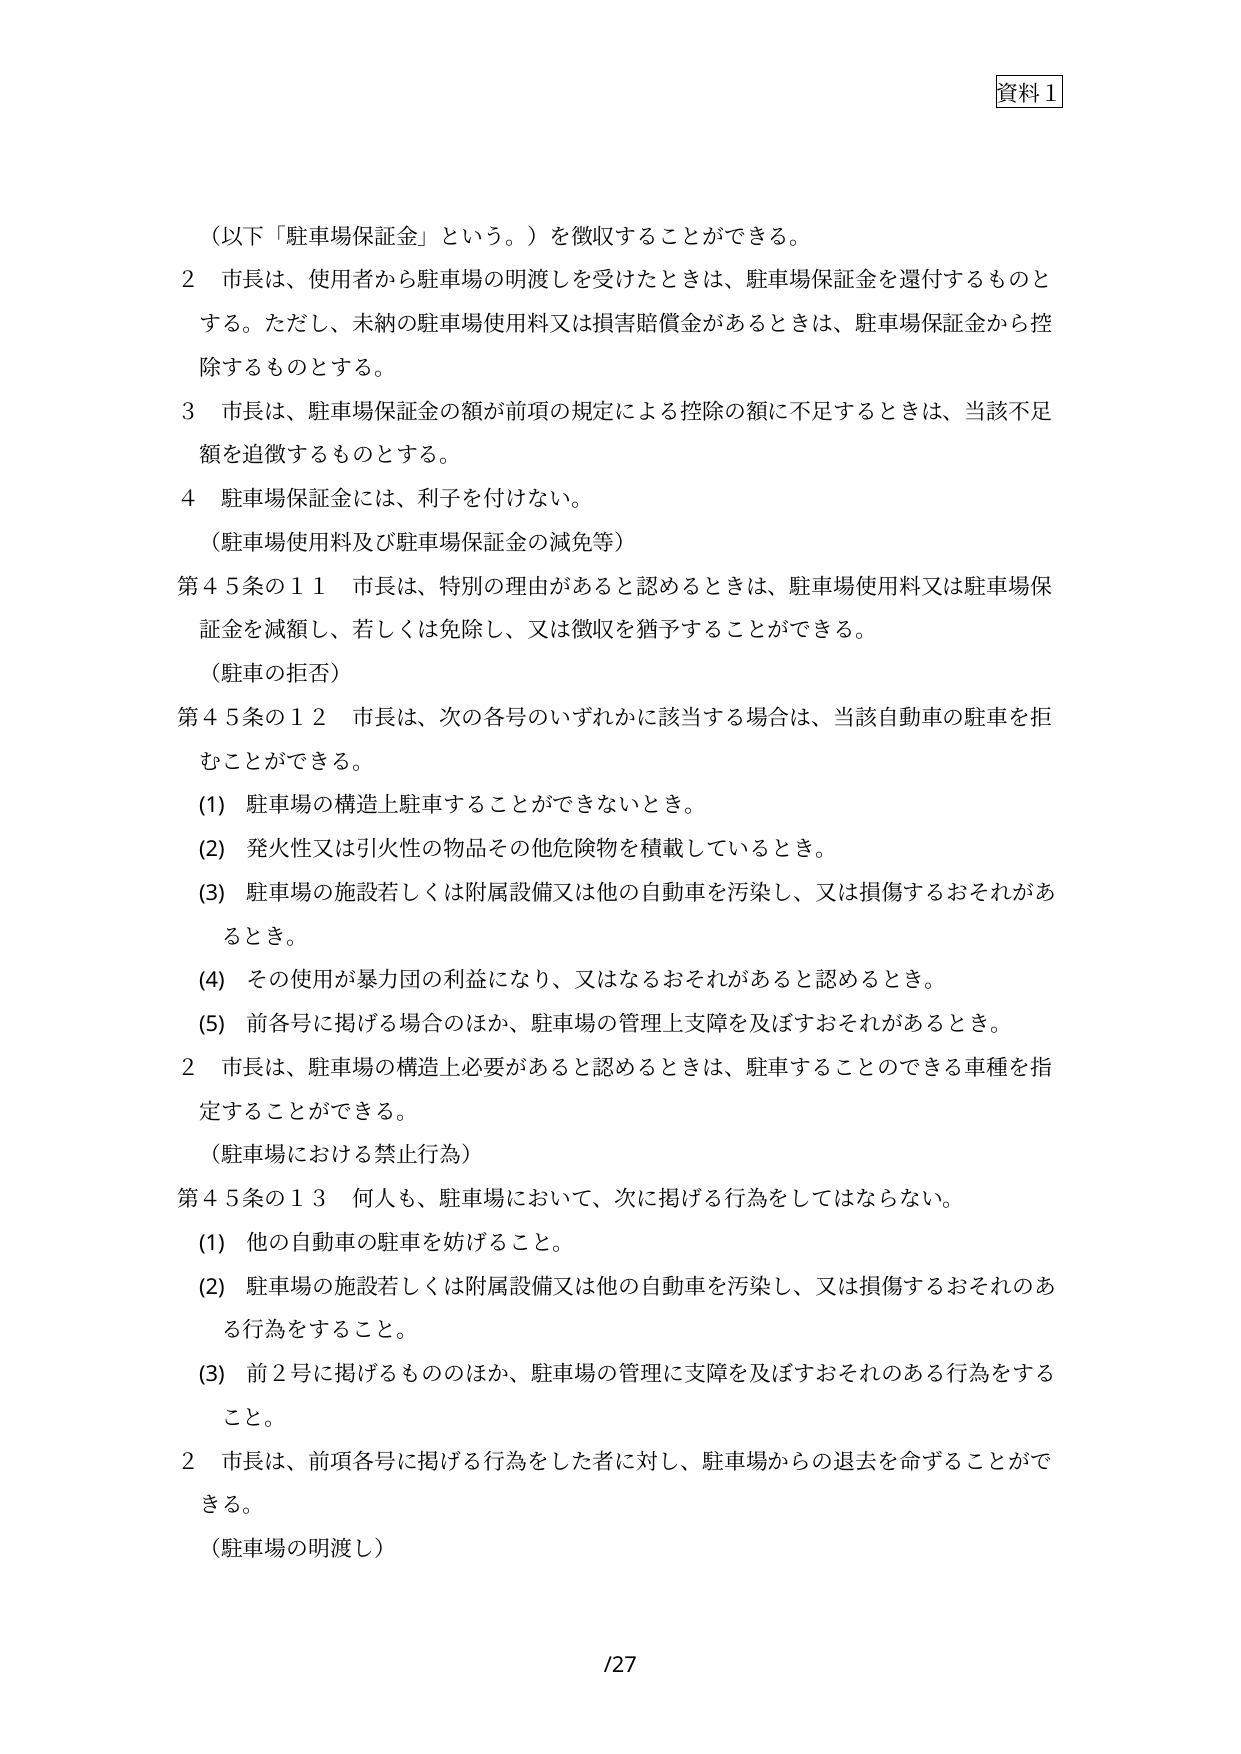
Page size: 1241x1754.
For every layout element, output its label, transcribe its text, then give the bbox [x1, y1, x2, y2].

text （駐車の拒否） [199, 644, 1063, 688]
text (5) 前各号に掲げる場合のほか、駐車場の管理上支障を及ぼすおそれがあるとき。 [199, 994, 1063, 1038]
text （駐車場使用料及び駐車場保証金の減免等） [199, 513, 1063, 557]
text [177, 207, 1063, 250]
text ４ 駐車場保証金には、利子を付けない。 [177, 469, 1063, 513]
text 第４５条の１１ 市長は、特別の理由があると認めるときは、駐車場使用料又は駐車場保証金を減額し、若しくは免除し、又は徴収を猶予することができる。 [177, 557, 1063, 644]
text (1) 他の自動車の駐車を妨げること。 [199, 1213, 1063, 1257]
text （駐車場の明渡し） [199, 1519, 1063, 1563]
text 第４５条の１３ 何人も、駐車場において、次に掲げる行為をしてはならない。 [177, 1169, 1063, 1213]
text ２ 市長は、使用者から駐車場の明渡しを受けたときは、駐車場保証金を還付するものとする。ただし、未納の駐車場使用料又は損害賠償金があるときは、駐車場保証金から控除するものとする。 [177, 250, 1063, 382]
text (2) 発火性又は引火性の物品その他危険物を積載しているとき。 [199, 819, 1063, 863]
text 第４５条の１２ 市長は、次の各号のいずれかに該当する場合は、当該自動車の駐車を拒むことができる。 [177, 688, 1063, 775]
text ２ 市長は、駐車場の構造上必要があると認めるときは、駐車することのできる車種を指定することができる。 [177, 1038, 1063, 1125]
text (1) 駐車場の構造上駐車することができないとき。 [199, 775, 1063, 819]
text (3) 前２号に掲げるもののほか、駐車場の管理に支障を及ぼすおそれのある行為をすること。 [199, 1344, 1063, 1432]
text ２ 市長は、前項各号に掲げる行為をした者に対し、駐車場からの退去を命ずることができる。 [177, 1432, 1063, 1519]
text (4) その使用が暴力団の利益になり、又はなるおそれがあると認めるとき。 [199, 950, 1063, 994]
text ３ 市長は、駐車場保証金の額が前項の規定による控除の額に不足するときは、当該不足額を追徴するものとする。 [177, 382, 1063, 469]
text (3) 駐車場の施設若しくは附属設備又は他の自動車を汚染し、又は損傷するおそれがあるとき。 [199, 863, 1063, 950]
text (2) 駐車場の施設若しくは附属設備又は他の自動車を汚染し、又は損傷するおそれのある行為をすること。 [199, 1257, 1063, 1344]
text （駐車場における禁止行為） [199, 1125, 1063, 1169]
